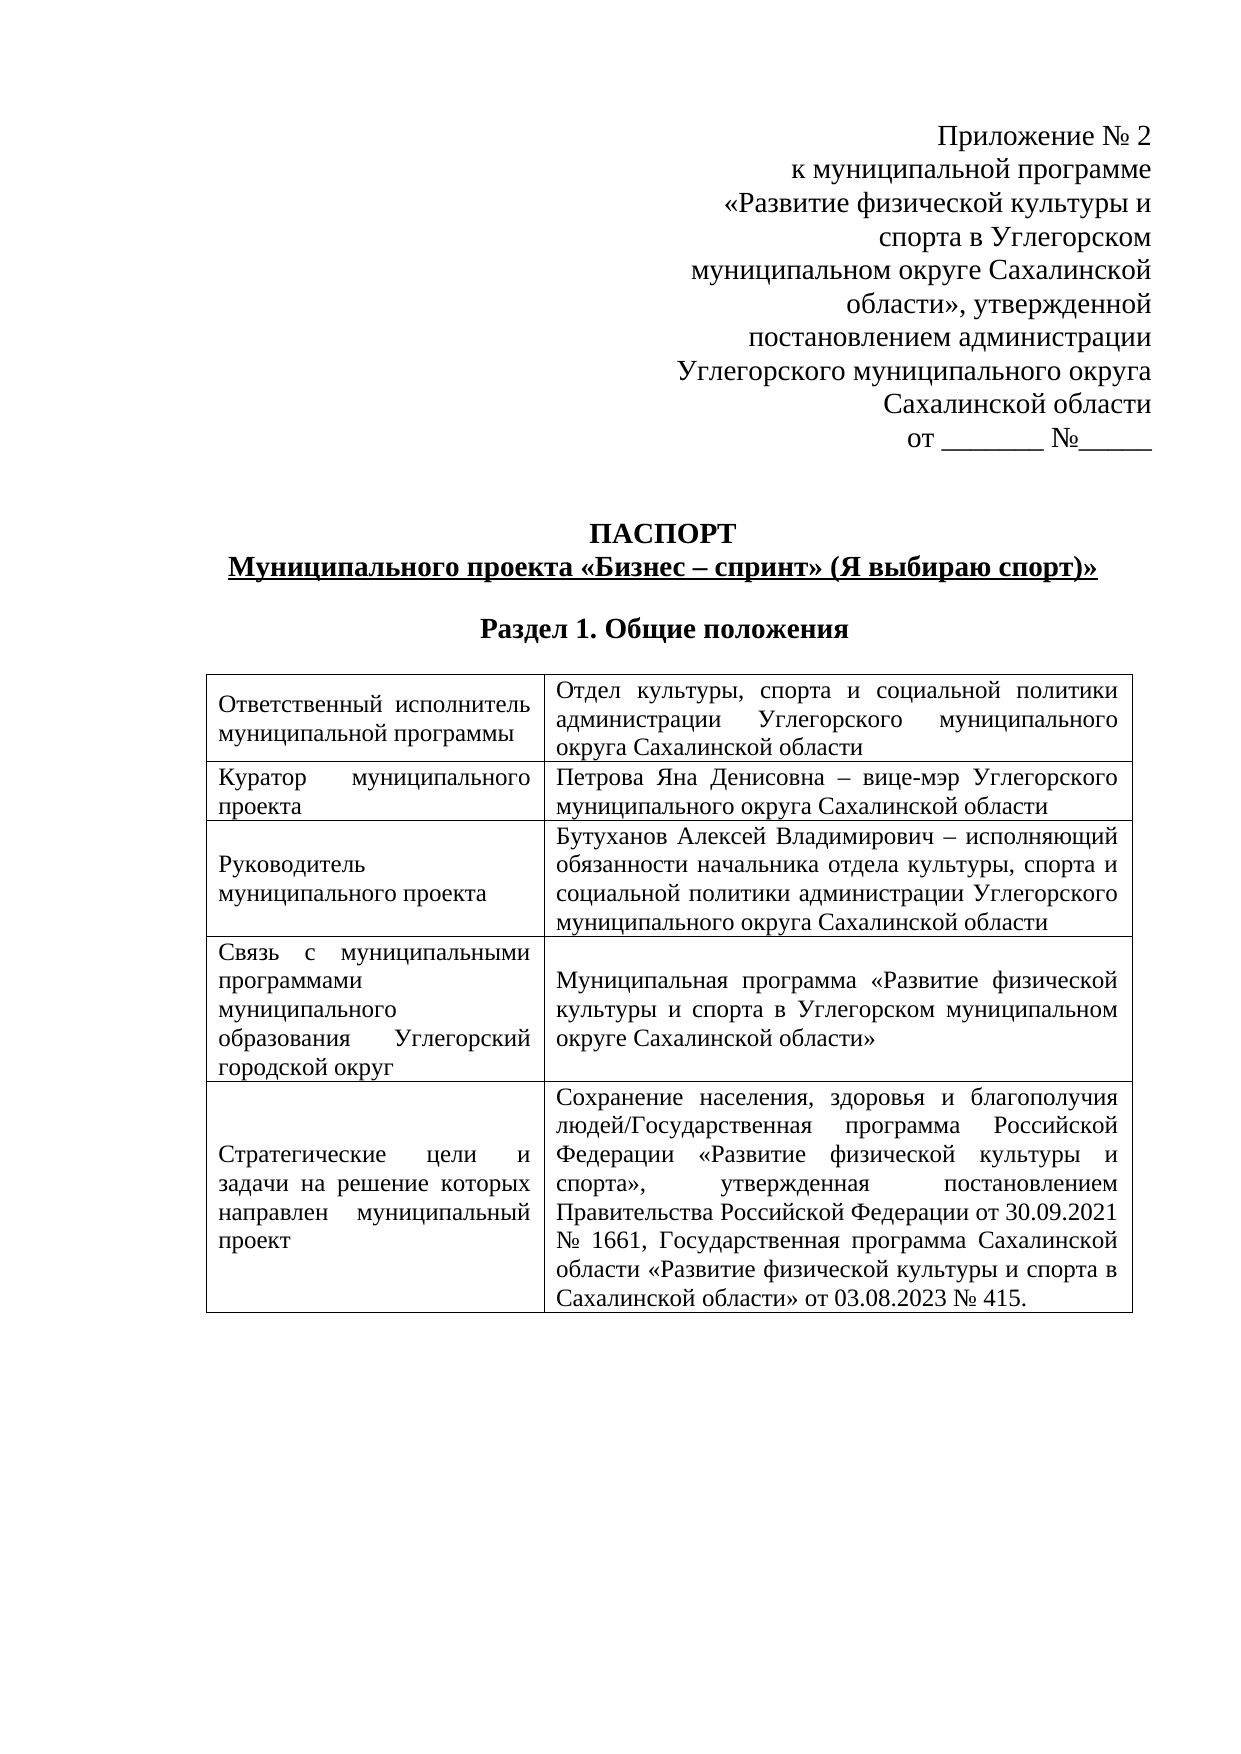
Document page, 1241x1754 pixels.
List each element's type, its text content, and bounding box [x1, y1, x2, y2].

table_cell Бутуханов Алексей Владимирович – исполняющий обязанности начальника отдела культуры, спорта и социальной политики администрации Углегорского муниципального округа Сахалинской области [545, 821, 1132, 936]
text «Развитие физической культуры и [177, 185, 1152, 219]
text ПАСПОРТ [177, 516, 1149, 549]
table_cell Куратор муниципального проекта [207, 762, 544, 820]
text к муниципальной программе [177, 152, 1152, 185]
table_cell Сохранение населения, здоровья и благополучия людей/Государственная программа Российской Федерации «Развитие физической культуры и спорта», утвержденная постановлением Правительства Российской Федерации от 30.09.2021 № 1661, Государственная программа Сахалинской области «Развитие физической культуры и спорта в Сахалинской области» от 03.08.2023 № 415. [545, 1082, 1132, 1312]
text области», утвержденной [177, 286, 1152, 319]
text Сахалинской области [177, 386, 1152, 420]
text от _______ №_____ [177, 420, 1152, 453]
table_header Отдел культуры, спорта и социальной политики администрации Углегорского муниципального округа Сахалинской области [545, 675, 1132, 761]
text постановлением администрации [177, 319, 1152, 353]
text Углегорского муниципального округа [177, 353, 1152, 386]
table_cell Связь с муниципальными программами муниципального образования Углегорский городской округ [207, 937, 544, 1081]
table_cell Петрова Яна Денисовна – вице-мэр Углегорского муниципального округа Сахалинской области [545, 762, 1132, 820]
table_cell Руководитель муниципального проекта [207, 821, 544, 936]
table_cell Стратегические цели и задачи на решение которых направлен муниципальный проект [207, 1082, 544, 1312]
text Приложение № 2 [177, 118, 1152, 152]
table_header Ответственный исполнитель муниципальной программы [207, 675, 544, 761]
table_cell Муниципальная программа «Развитие физической культуры и спорта в Углегорском муниципальном округе Сахалинской области» [545, 937, 1132, 1081]
text спорта в Углегорском [177, 219, 1152, 252]
text муниципальном округе Сахалинской [177, 252, 1152, 286]
text Раздел 1. Общие положения [177, 612, 1152, 645]
text Муниципального проекта «Бизнес – спринт» (Я выбираю спорт)» [177, 549, 1149, 583]
